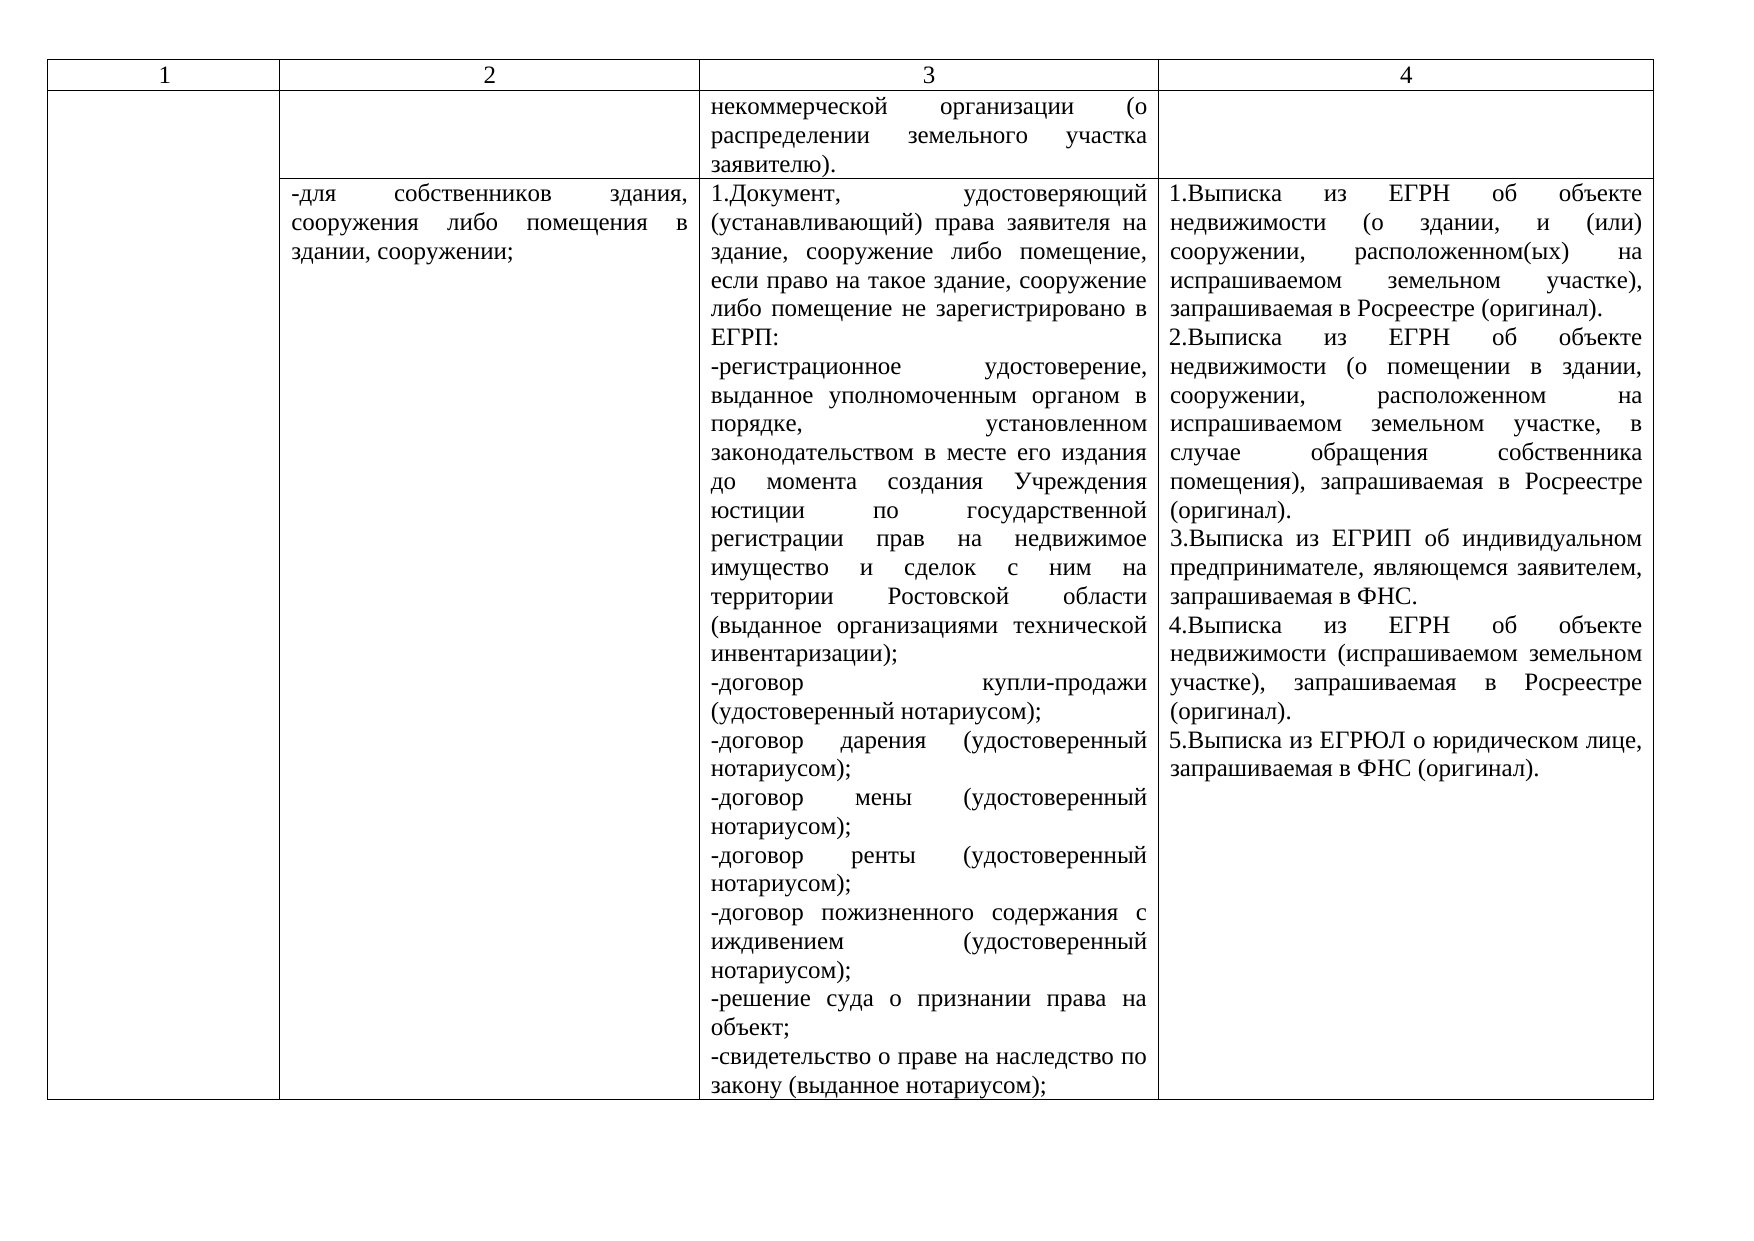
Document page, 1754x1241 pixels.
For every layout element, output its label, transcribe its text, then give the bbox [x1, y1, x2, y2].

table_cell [700, 91, 1158, 177]
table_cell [700, 179, 1158, 1098]
table_header 2 [280, 60, 699, 90]
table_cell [280, 179, 699, 1098]
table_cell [1159, 91, 1653, 177]
table_header 1 [48, 60, 279, 90]
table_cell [280, 91, 699, 177]
table_header 3 [700, 60, 1158, 90]
table_header 4 [1159, 60, 1653, 90]
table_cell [1159, 179, 1653, 1098]
